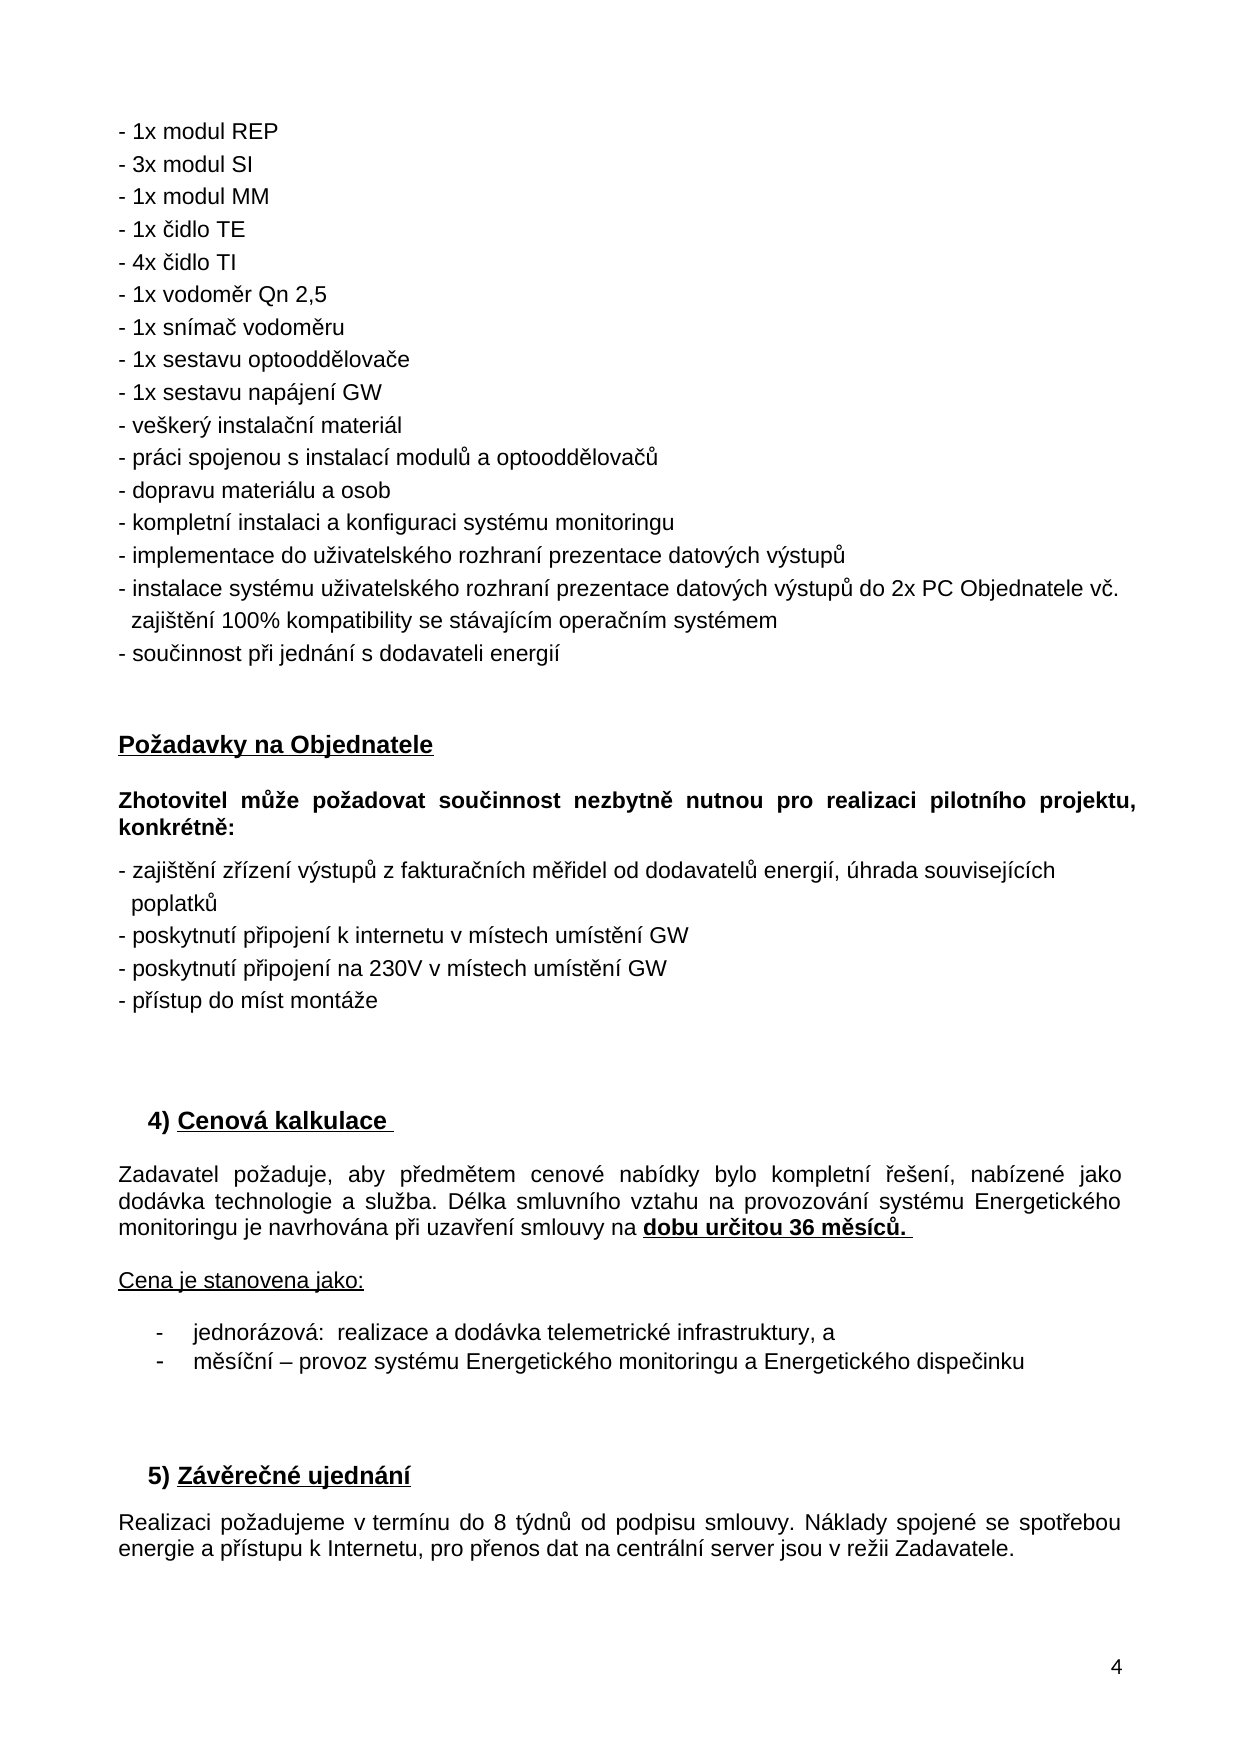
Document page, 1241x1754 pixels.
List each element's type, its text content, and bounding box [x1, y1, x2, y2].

text - 1x sestavu napájení GW [118, 379, 1122, 405]
text - 1x vodoměr Qn 2,5 [118, 281, 1122, 307]
text - 4x čidlo TI [118, 248, 1122, 275]
text zajištění 100% kompatibility se stávajícím operačním systémem [118, 607, 1122, 633]
list měsíční – provoz systému Energetického monitoringu a Energetického dispečinku [156, 1346, 1122, 1374]
text - 1x čidlo TE [118, 216, 1122, 242]
text Zhotovitel může požadovat součinnost nezbytně nutnou pro realizaci pilotního projektu, konkrétně: [118, 787, 1137, 840]
text - implementace do uživatelského rozhraní prezentace datových výstupů [118, 542, 1122, 568]
text - dopravu materiálu a osob [118, 477, 1122, 503]
text - poskytnutí připojení na 230V v místech umístění GW [118, 955, 1122, 981]
list Cenová kalkulace [148, 1106, 1122, 1135]
text - 1x snímač vodoměru [118, 314, 1122, 340]
text - kompletní instalaci a konfiguraci systému monitoringu [118, 509, 1122, 536]
list Závěrečné ujednání [148, 1461, 1122, 1489]
text - 1x modul MM [118, 183, 1122, 210]
text - součinnost při jednání s dodavateli energií [118, 640, 1122, 666]
text Požadavky na Objednatele [118, 730, 1122, 759]
text - instalace systému uživatelského rozhraní prezentace datových výstupů do 2x PC Objednatele vč. [118, 574, 1122, 601]
text - veškerý instalační materiál [118, 412, 1122, 438]
text Zadavatel požaduje, aby předmětem cenové nabídky bylo kompletní řešení, nabízené jako dodávka technologie a služba. Délka smluvního vztahu na provozování systému Energetického monitoringu je navrhována při uzavření smlouvy na dobu určitou 36 měsíců. [118, 1161, 1122, 1240]
text poplatků [118, 889, 1122, 916]
text - 3x modul SI [118, 151, 1122, 177]
text - přístup do míst montáže [118, 987, 1122, 1014]
text - 1x modul REP [118, 118, 1122, 144]
text Cena je stanovena jako: [118, 1267, 1122, 1293]
text Realizaci požadujeme v termínu do 8 týdnů od podpisu smlouvy. Náklady spojené se spotřebou energie a přístupu k Internetu, pro přenos dat na centrální server jsou v režii Zadavatele. [118, 1509, 1122, 1561]
text - práci spojenou s instalací modulů a optooddělovačů [118, 444, 1122, 471]
text - poskytnutí připojení k internetu v místech umístění GW [118, 922, 1122, 948]
text - 1x sestavu optooddělovače [118, 346, 1122, 373]
list jednorázová: realizace a dodávka telemetrické infrastruktury, a [156, 1319, 1122, 1346]
text - zajištění zřízení výstupů z fakturačních měřidel od dodavatelů energií, úhrada souvisejících [118, 857, 1122, 883]
